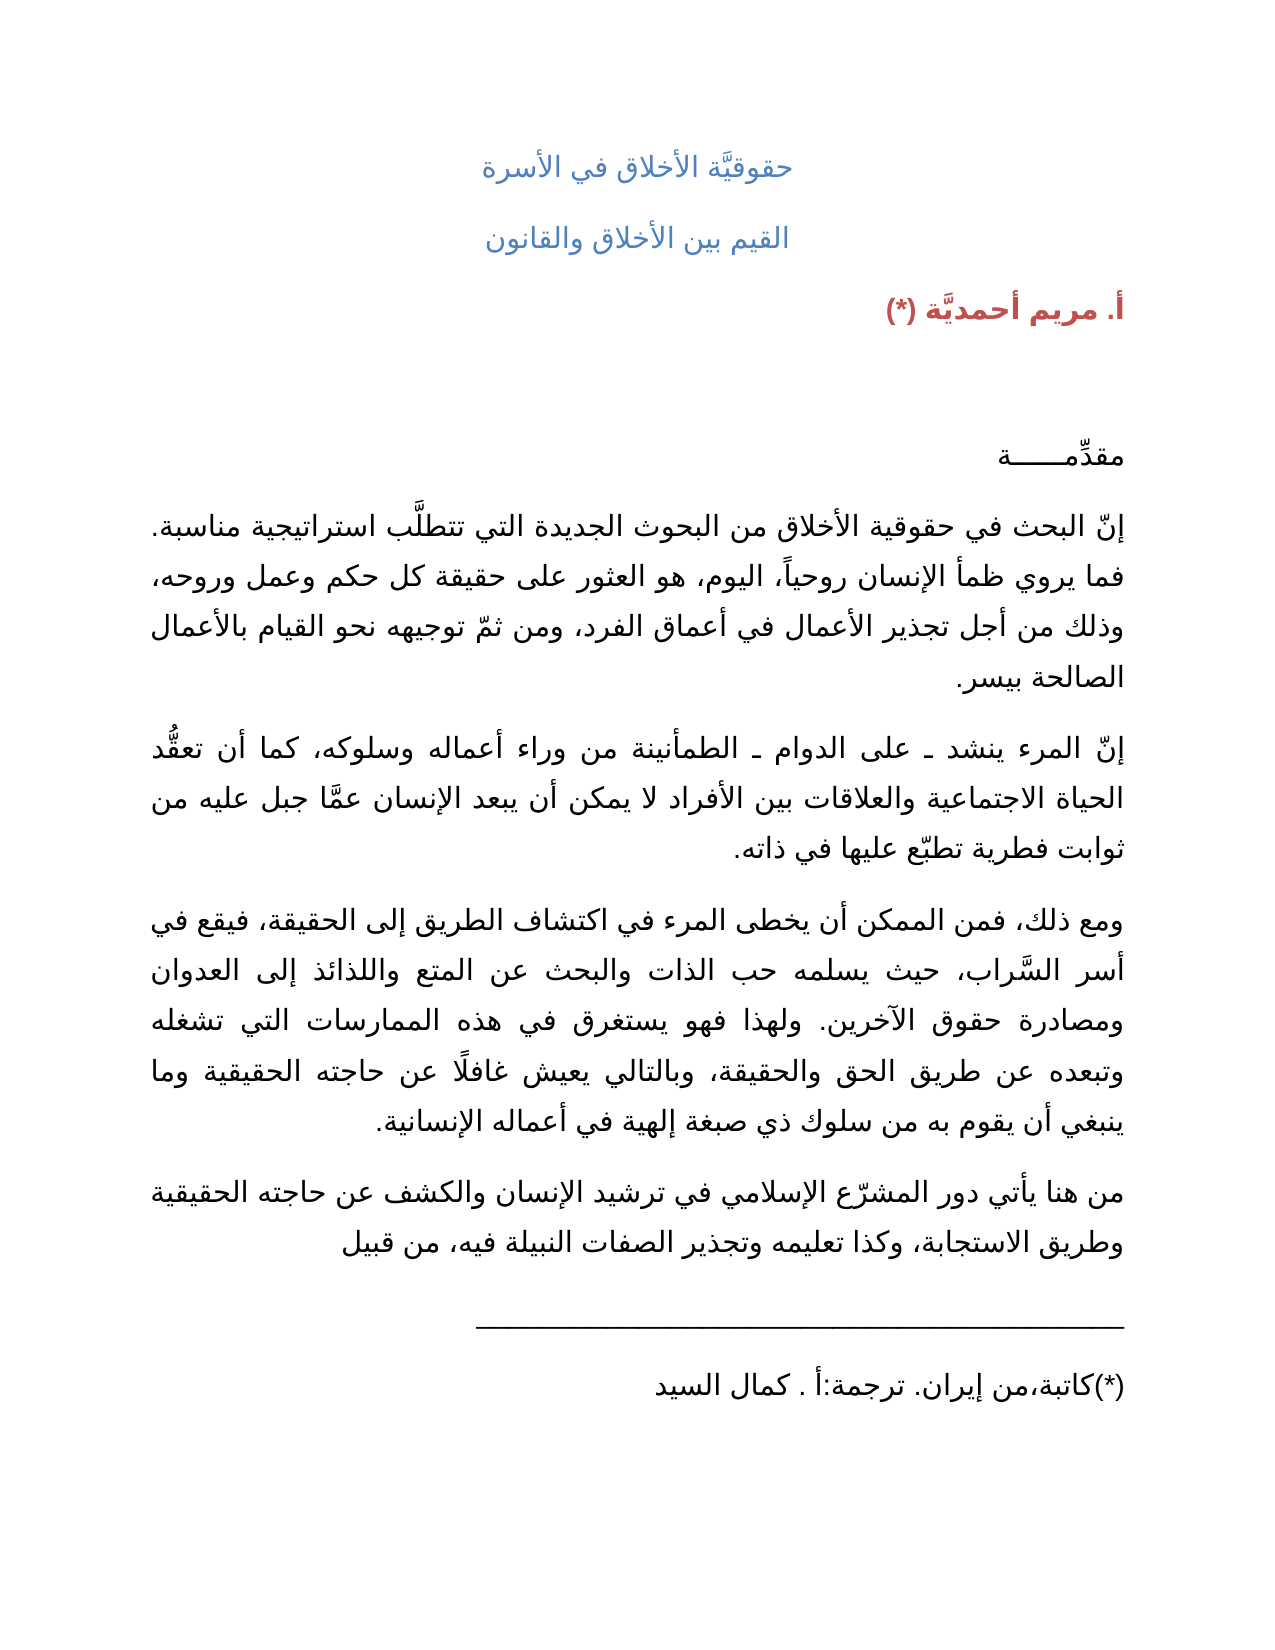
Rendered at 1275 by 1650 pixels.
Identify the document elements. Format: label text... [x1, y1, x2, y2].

text ومع ذلك، فمن الممكن أن يخطى المرء في اكتشاف الطريق إلى الحقيقة، فيقع في أسر السَّراب، حيث يسلمه حب الذات والبحث عن المتع واللذائذ إلى العدوان ومصادرة حقوق الآخرين. ولهذا فهو يستغرق في هذه الممارسات التي تشغله وتبعده عن طريق الحق والحقيقة، وبالتالي يعيش غافلًا عن حاجته الحقيقية وما ينبغي أن يقوم به من سلوك ذي صبغة إلهية في أعماله الإنسانية. [150, 903, 1125, 1137]
text حقوقيَّة الأخلاق في الأسرة [150, 150, 1125, 183]
text (*)کاتبة،من إيران. ترجمة:أ . کمال السيد [150, 1368, 1125, 1401]
text إنّ البحث في حقوقية الأخلاق من البحوث الجديدة التي تتطلَّب استراتيجية مناسبة. فما يروي ظمأ الإنسان روحياً، اليوم، هو العثور على حقيقة كل حكم وعمل وروحه، وذلك من أجل تجذير الأعمال في أعماق الفرد، ومن ثمّ توجيهه نحو القيام بالأعمال الصالحة بيسر. [150, 509, 1125, 693]
text أ. مريم أحمديَّة (*) [150, 292, 1125, 326]
text من هنا يأتي دور المشرّع الإسلامي في ترشيد الإنسان والكشف عن حاجته الحقيقية وطريق الاستجابة، وكذا تعليمه وتجذير الصفات النبيلة فيه، من قبيل [150, 1175, 1125, 1259]
text مقدِّمــــــة [150, 438, 1125, 471]
text ________________________________________ [150, 1297, 1125, 1330]
text إنّ المرء ينشد ـ على الدوام ـ الطمأنينة من وراء أعماله وسلوكه، كما أن تعقُّد الحياة الاجتماعية والعلاقات بين الأفراد لا يمكن أن يبعد الإنسان عمَّا جبل عليه من ثوابت فطرية تطبّع عليها في ذاته. [150, 731, 1125, 865]
text القيم بين الأخلاق والقانون [150, 221, 1125, 255]
